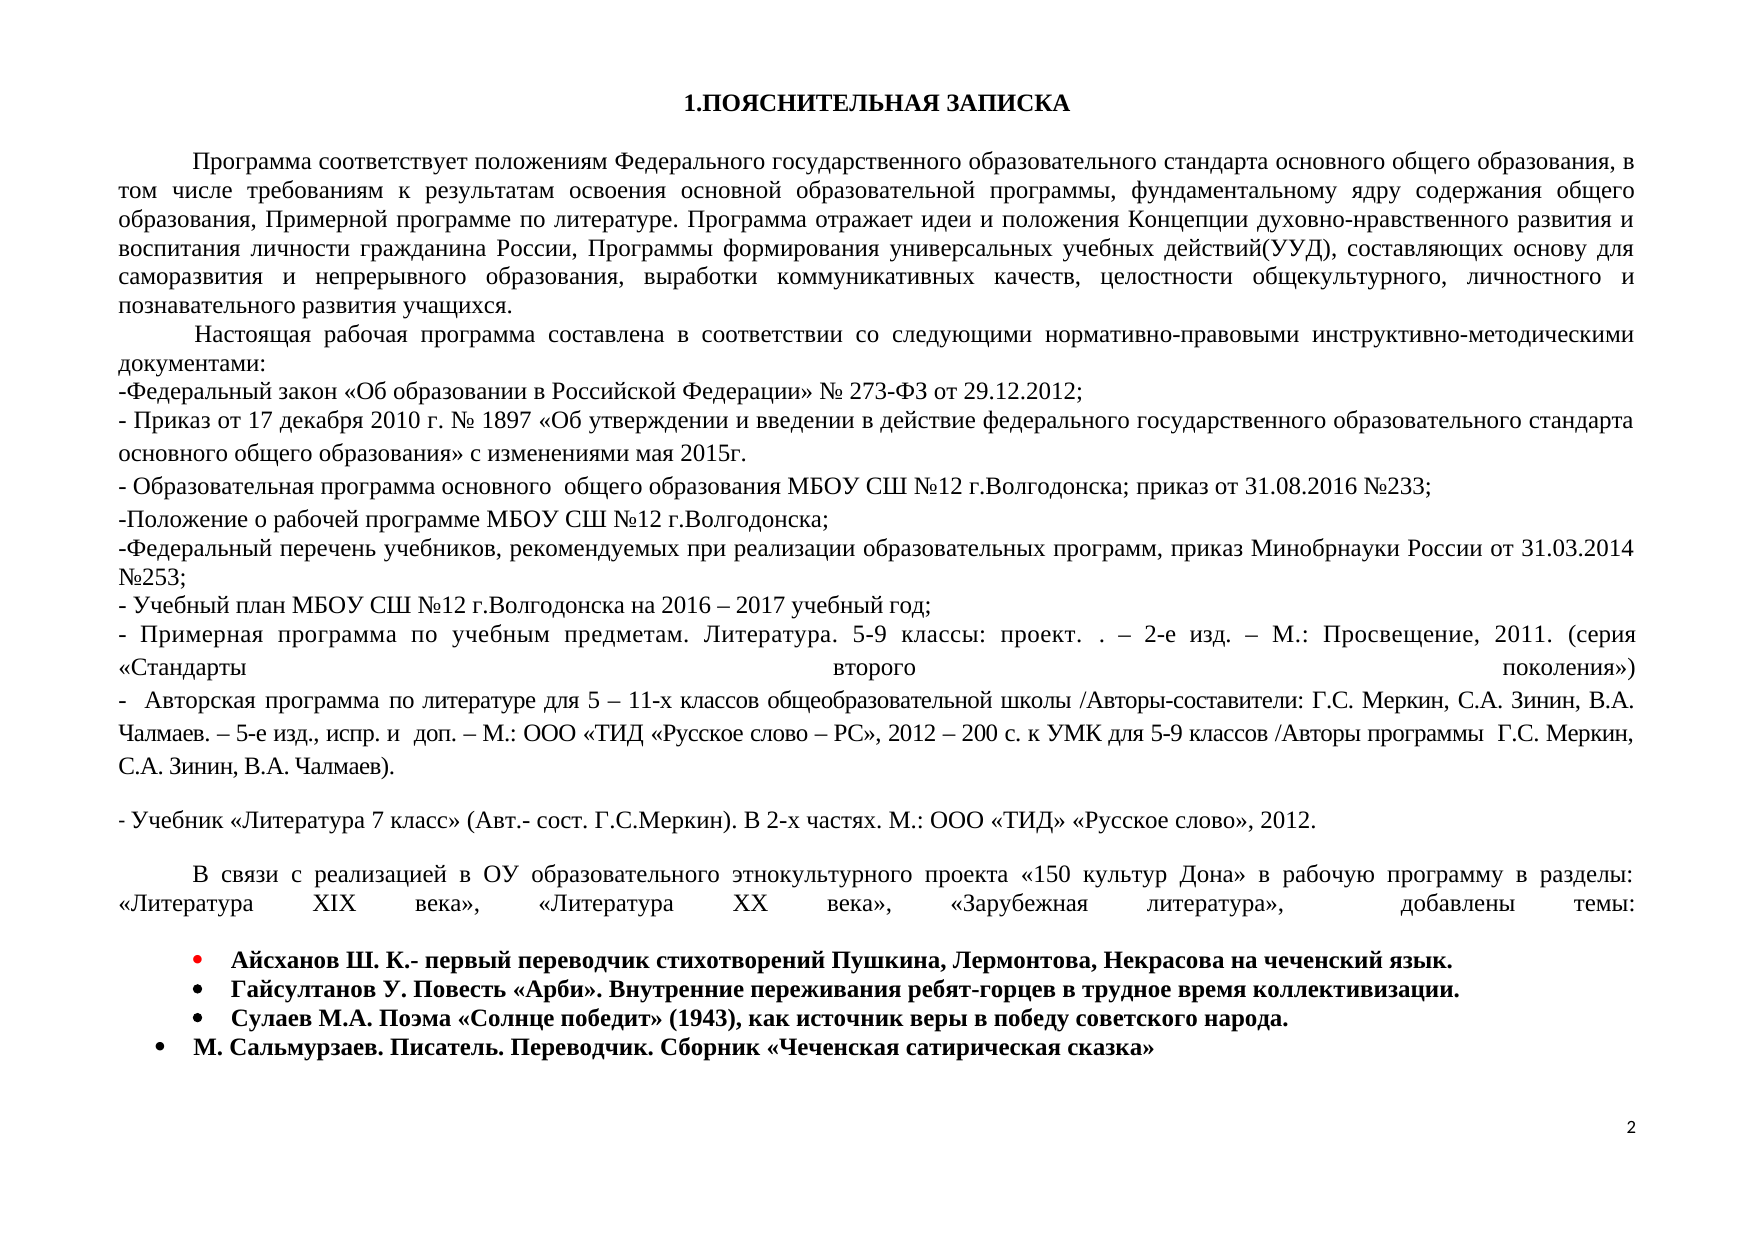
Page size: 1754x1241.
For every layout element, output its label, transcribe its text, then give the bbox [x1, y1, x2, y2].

text - Учебник «Литература 7 класс» (Авт.- сост. Г.С.Меркин). В 2-х частях. М.: ООО «ТИД» «Русское слово», 2012. [118, 805, 1636, 834]
text 1.ПОЯСНИТЕЛЬНАЯ ЗАПИСКА [118, 88, 1636, 117]
text В связи с реализацией в ОУ образовательного этнокультурного проекта «150 культур Дона» в рабочую программу в разделы: «Литература XIX века», «Литература XX века», «Зарубежная литература», добавлены темы: [118, 859, 1636, 946]
text Настоящая рабочая программа составлена в соответствии со следующими нормативно-правовыми инструктивно-методическими документами: [118, 319, 1636, 376]
list М. Сальмурзаев. Писатель. Переводчик. Сборник «Чеченская сатирическая сказка» [156, 1032, 1636, 1061]
text - Образовательная программа основного общего образования МБОУ СШ №12 г.Волгодонска; приказ от 31.08.2016 №233; [118, 471, 1636, 500]
text -Положение о рабочей программе МБОУ СШ №12 г.Волгодонска; [118, 504, 1636, 533]
text - Учебный план МБОУ СШ №12 г.Волгодонска на 2016 – 2017 учебный год; [118, 591, 1636, 619]
list Сулаев М.А. Поэма «Солнце победит» (1943), как источник веры в победу советского народа. [193, 1003, 1636, 1032]
text - Примерная программа по учебным предметам. Литература. 5-9 классы: проект. . – 2-е изд. – М.: Просвещение, 2011. (серия «Стандарты второго поколения») - Авторская программа по литературе для 5 – 11-х классов общеобразовательной школы /Авторы-составители: Г.С. Меркин, С.А. Зинин, В.А. Чалмаев. – 5-е изд., испр. и доп. – М.: ООО «ТИД «Русское слово – РС», 2012 – 200 с. к УМК для 5-9 классов /Авторы программы Г.С. Меркин, С.А. Зинин, В.А. Чалмаев). [118, 619, 1636, 780]
text -Федеральный закон «Об образовании в Российской Федерации» № 273-ФЗ от 29.12.2012; [118, 376, 1636, 405]
list Айсханов Ш. К.- первый переводчик стихотворений Пушкина, Лермонтова, Некрасова на чеченский язык. [193, 946, 1636, 974]
text Программа соответствует положениям Федерального государственного образовательного стандарта основного общего образования, в том числе требованиям к результатам освоения основной образовательной программы, фундаментальному ядру содержания общего образования, Примерной программе по литературе. Программа отражает идеи и положения Концепции духовно-нравственного развития и воспитания личности гражданина России, Программы формирования универсальных учебных действий(УУД), составляющих основу для саморазвития и непрерывного образования, выработки коммуникативных качеств, целостности общекультурного, личностного и познавательного развития учащихся. [118, 146, 1636, 319]
text - Приказ от 17 декабря . № 1897 «Об утверждении и введении в действие федерального государственного образовательного стандарта основного общего образования» с изменениями мая 2015г. [118, 405, 1636, 467]
text -Федеральный перечень учебников, рекомендуемых при реализации образовательных программ, приказ Минобрнауки России от 31.03.2014 №253; [118, 533, 1636, 591]
list Гайсултанов У. Повесть «Арби». Внутренние переживания ребят-горцев в трудное время коллективизации. [193, 974, 1636, 1003]
